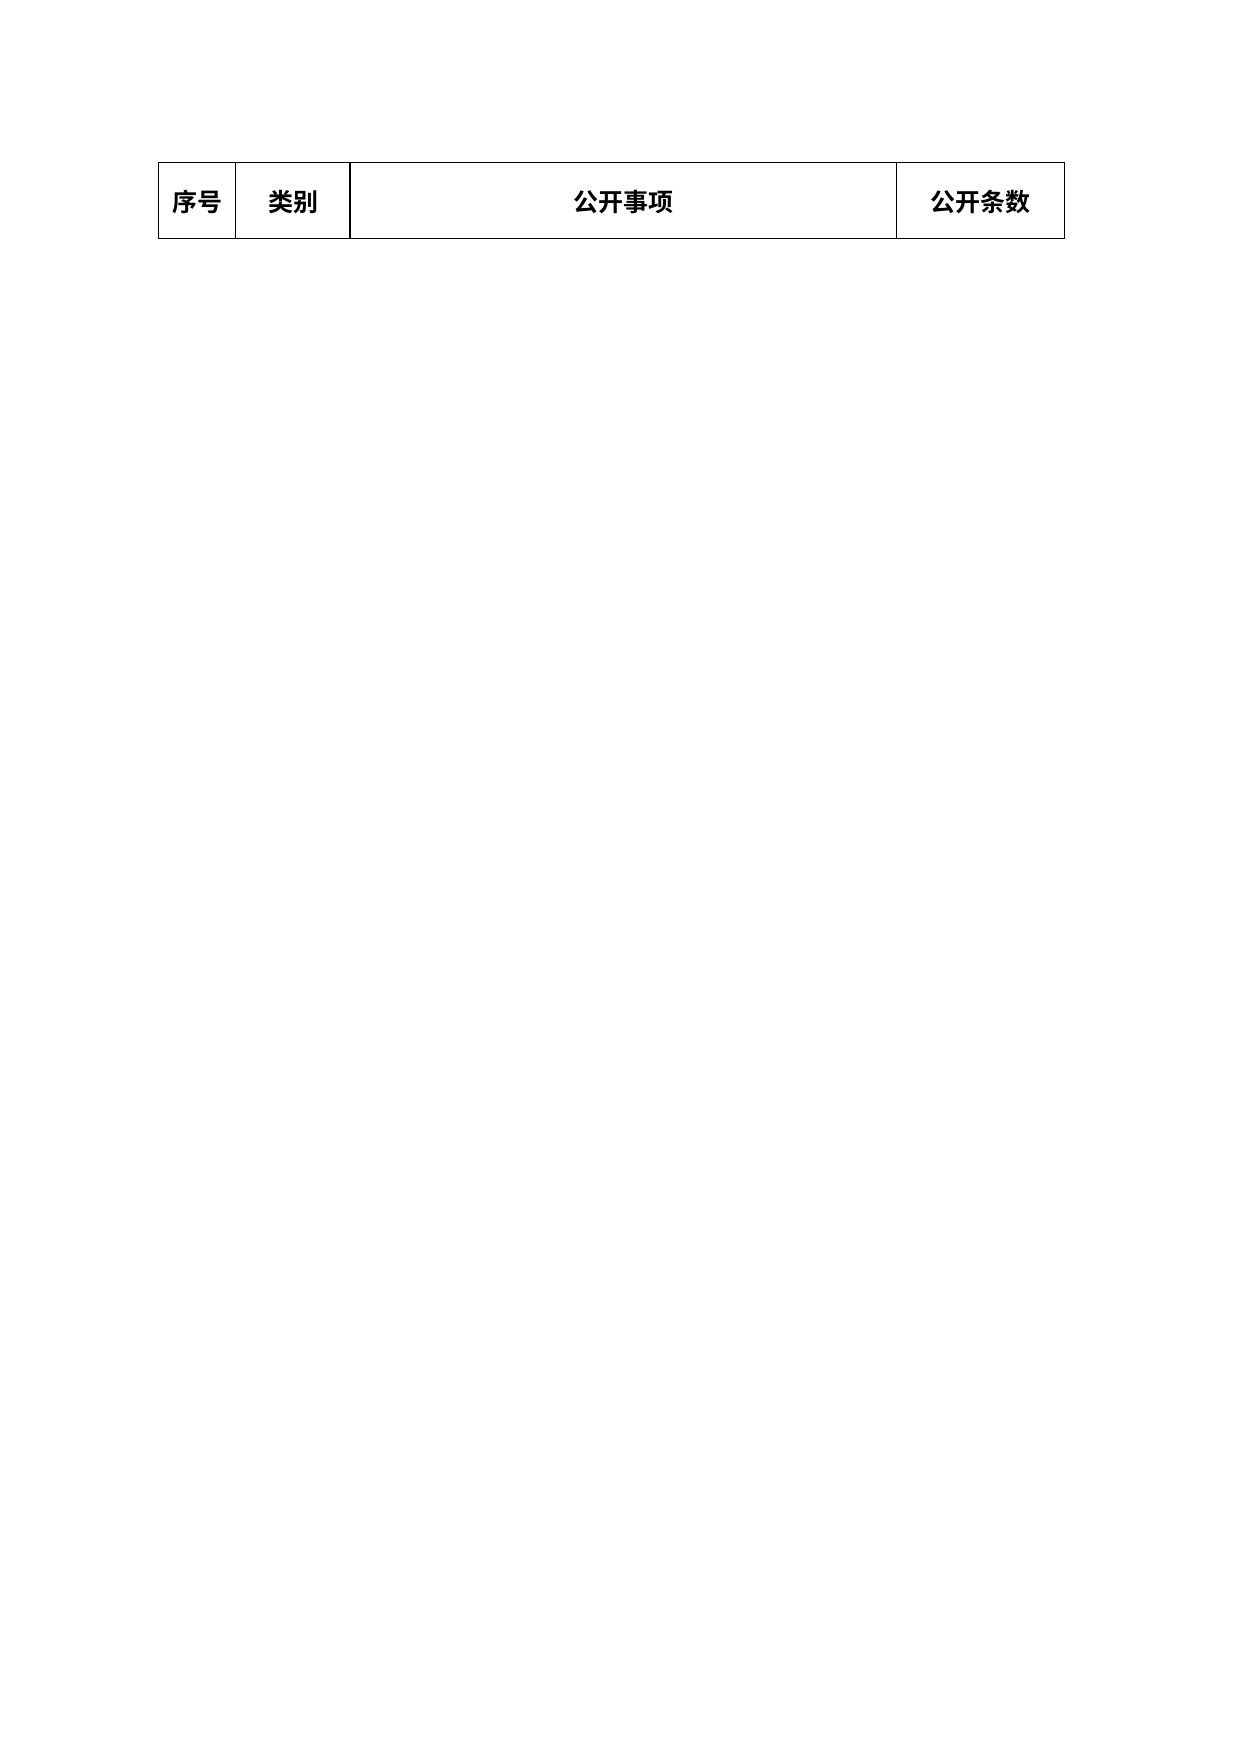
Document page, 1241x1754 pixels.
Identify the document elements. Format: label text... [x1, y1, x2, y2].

table_header 公开事项 [351, 163, 896, 237]
table_header 序号 [159, 163, 235, 237]
table_header 公开条数 [897, 163, 1064, 237]
table_header 类别 [236, 163, 349, 237]
